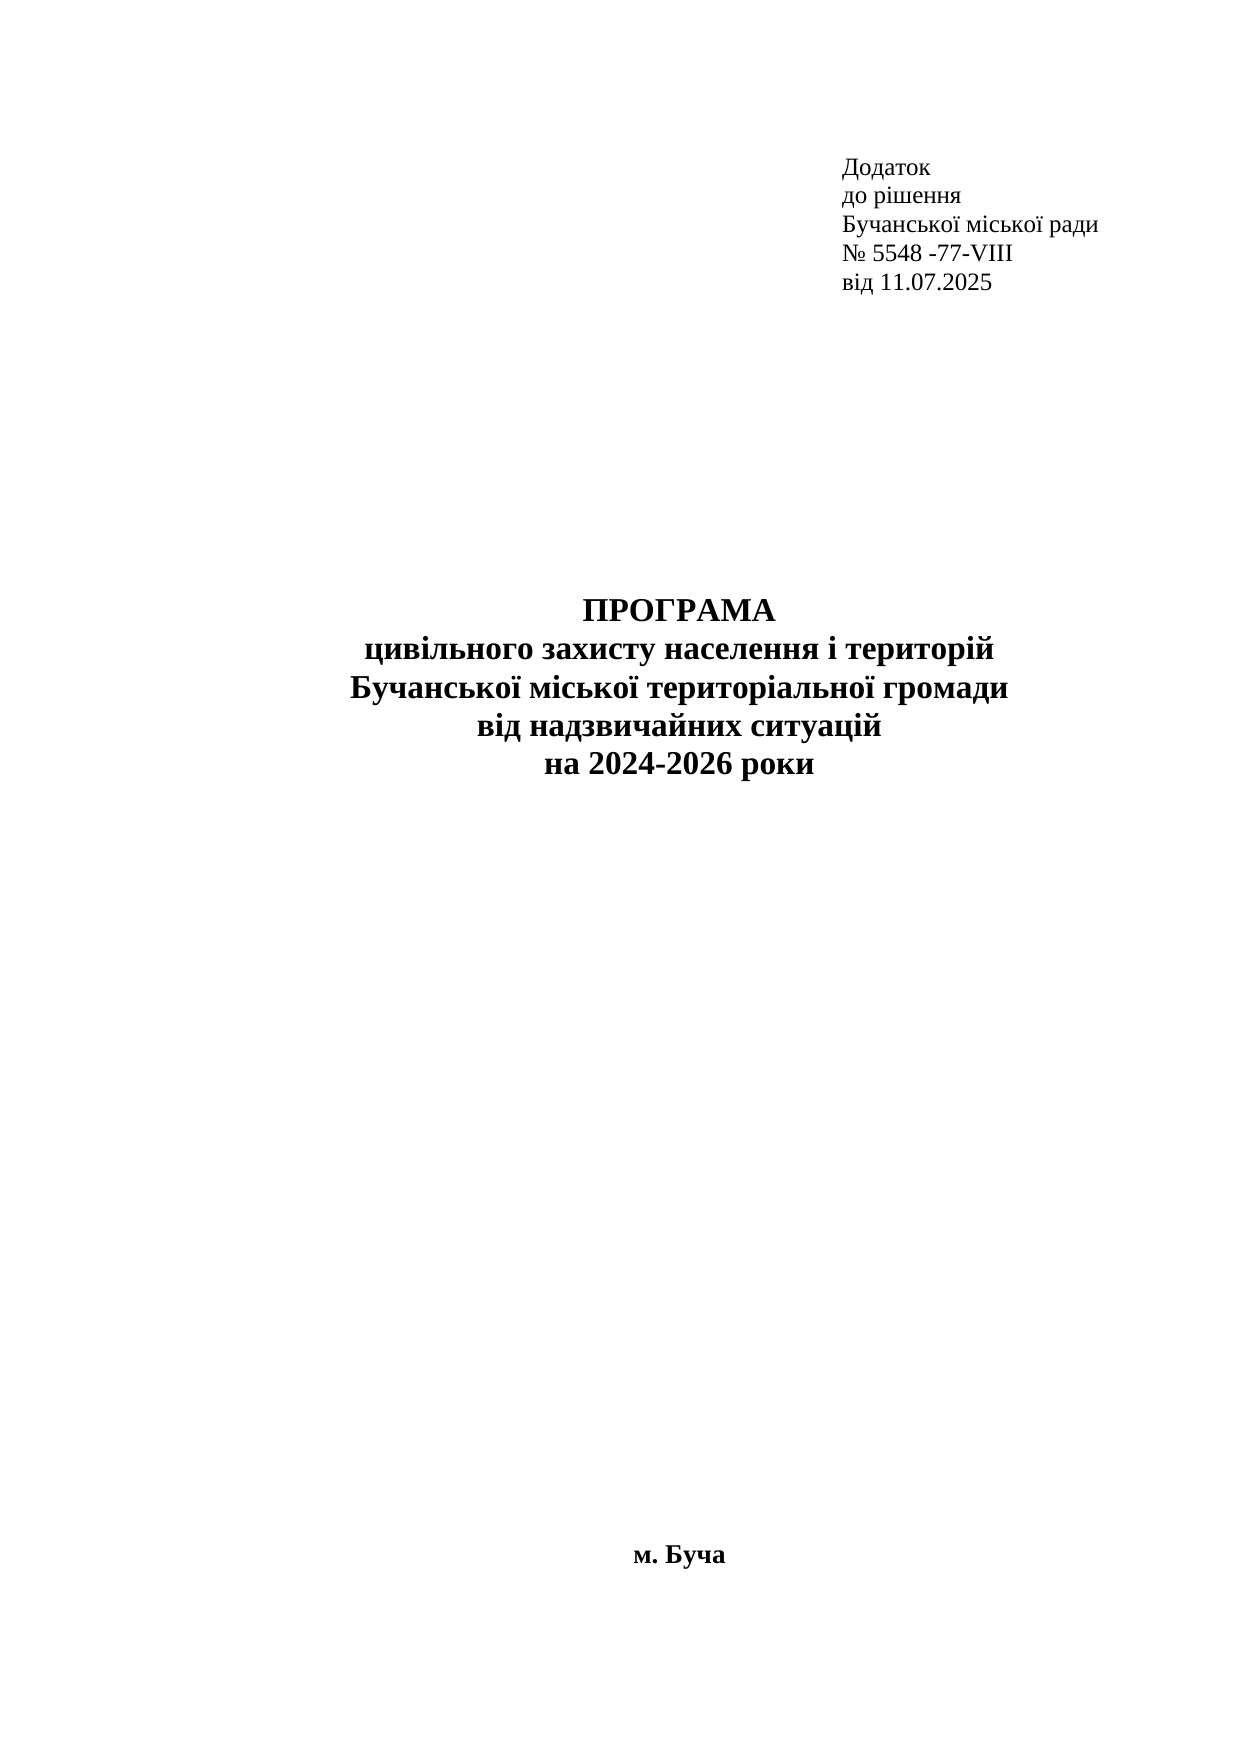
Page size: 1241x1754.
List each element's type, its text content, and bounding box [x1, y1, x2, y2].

text від 11.07.2025 [177, 267, 1181, 295]
text до рішення [177, 180, 1181, 209]
text Бучанської міської ради [177, 209, 1181, 238]
text Бучанської міської територіальної громади [177, 667, 1181, 705]
text м. Буча [177, 1539, 1181, 1570]
text цивільного захисту населення і територій [177, 628, 1181, 667]
text від надзвичайних ситуацій [177, 705, 1181, 743]
text на 2024-2026 роки [177, 743, 1181, 782]
text Додаток [177, 152, 1181, 180]
text ПРОГРАМА [177, 590, 1181, 628]
text № 5548 -77-VІII [177, 238, 1181, 267]
